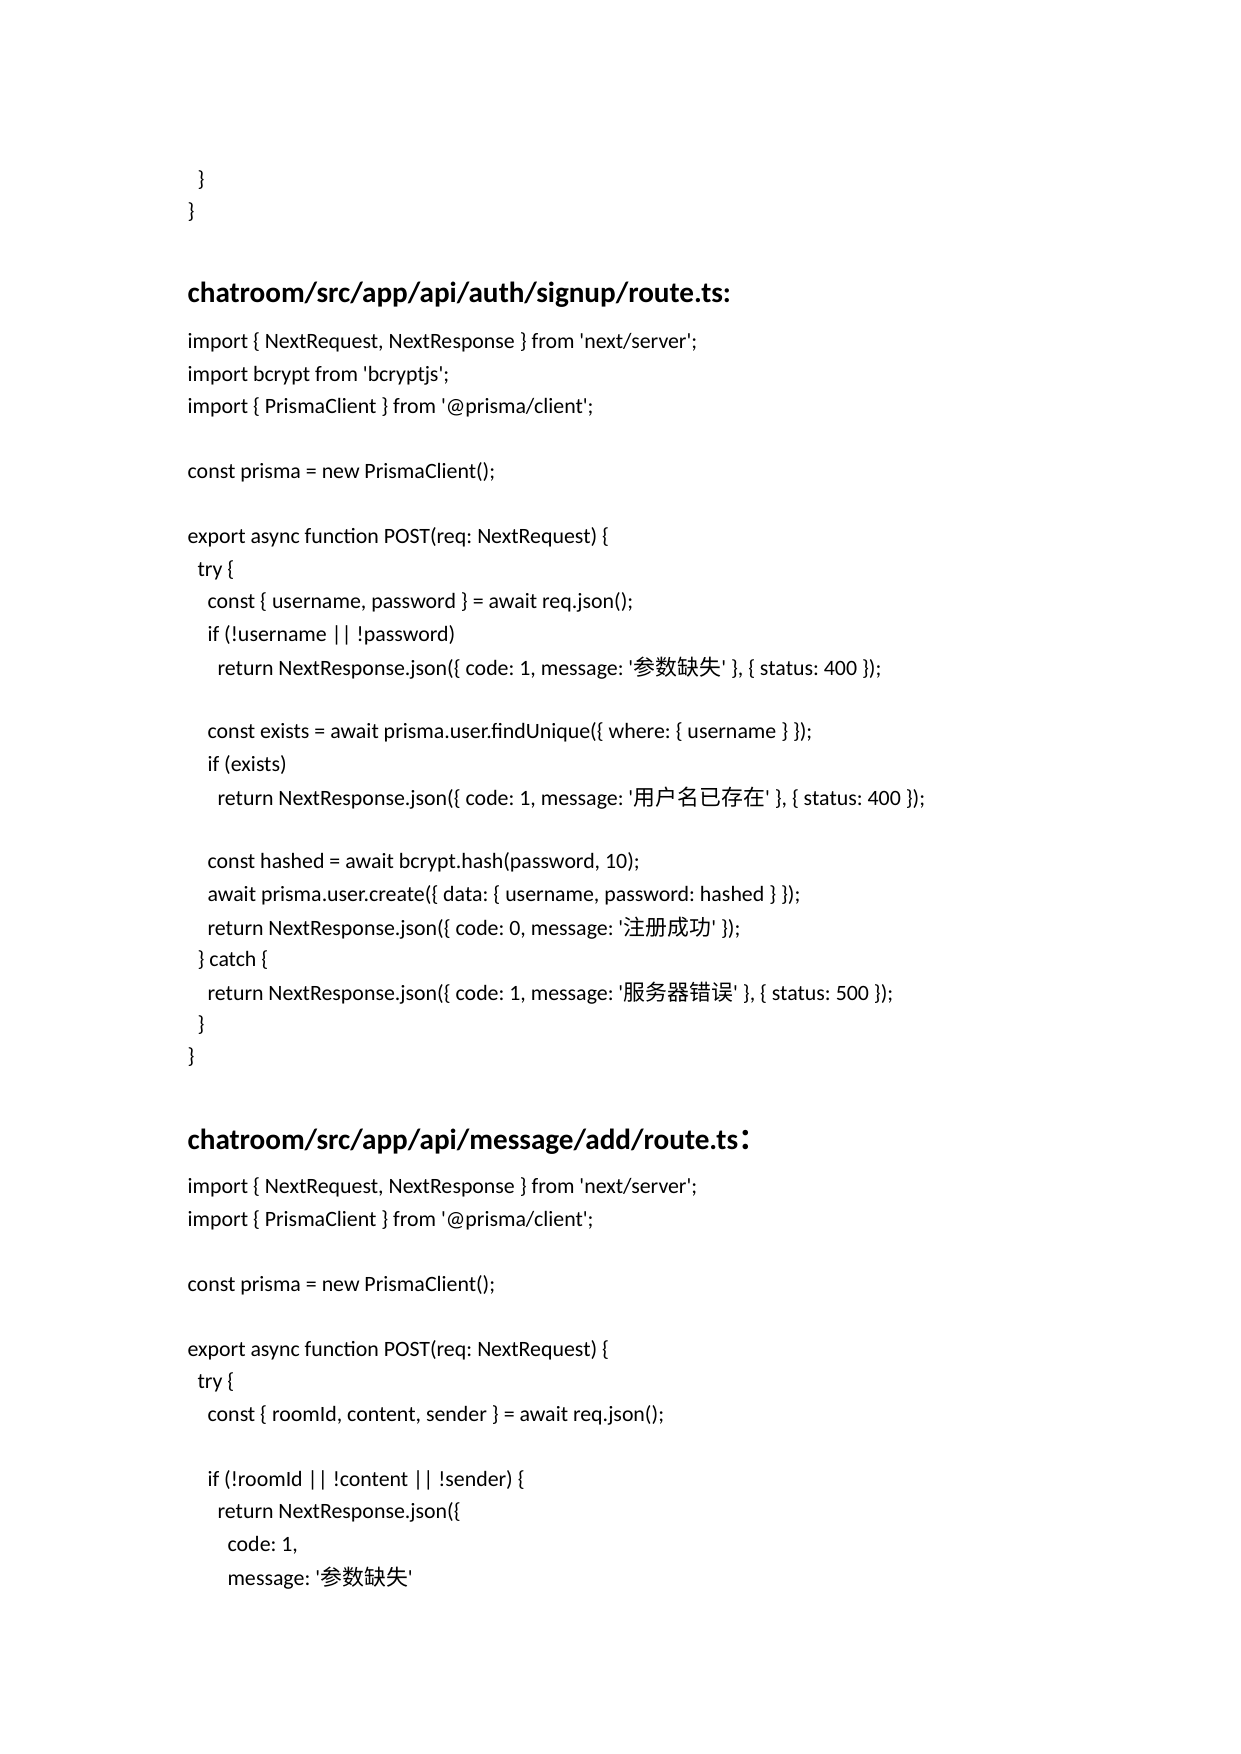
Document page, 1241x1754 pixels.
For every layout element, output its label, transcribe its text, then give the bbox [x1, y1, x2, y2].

text return NextResponse.json({ code: 1, message: '服务器错误' }, { status: 500 }); [187, 974, 1053, 1007]
text import { PrismaClient } from '@prisma/client'; [187, 389, 1053, 422]
text } [187, 1007, 1053, 1039]
text export async function POST(req: NextRequest) { [187, 1332, 1053, 1364]
text if (!username || !password) [187, 617, 1053, 649]
text const exists = await prisma.user.findUnique({ where: { username } }); [187, 714, 1053, 747]
text import { PrismaClient } from '@prisma/client'; [187, 1202, 1053, 1234]
text } [187, 162, 1053, 194]
text const prisma = new PrismaClient(); [187, 1267, 1053, 1299]
text code: 1, [187, 1527, 1053, 1559]
text } [187, 1039, 1053, 1072]
text message: '参数缺失' [187, 1559, 1053, 1592]
text import { NextRequest, NextResponse } from 'next/server'; [187, 1169, 1053, 1202]
text return NextResponse.json({ [187, 1494, 1053, 1527]
text try { [187, 1364, 1053, 1397]
text const prisma = new PrismaClient(); [187, 454, 1053, 487]
text if (exists) [187, 747, 1053, 779]
text import { NextRequest, NextResponse } from 'next/server'; [187, 324, 1053, 357]
text try { [187, 552, 1053, 584]
text return NextResponse.json({ code: 1, message: '参数缺失' }, { status: 400 }); [187, 649, 1053, 682]
text import bcrypt from 'bcryptjs'; [187, 357, 1053, 389]
text if (!roomId || !content || !sender) { [187, 1462, 1053, 1494]
text } catch { [187, 942, 1053, 974]
text return NextResponse.json({ code: 0, message: '注册成功' }); [187, 909, 1053, 942]
text const { username, password } = await req.json(); [187, 584, 1053, 617]
text chatroom/src/app/api/auth/signup/route.ts: [187, 259, 1053, 324]
text export async function POST(req: NextRequest) { [187, 519, 1053, 552]
text return NextResponse.json({ code: 1, message: '用户名已存在' }, { status: 400 }); [187, 779, 1053, 812]
text const { roomId, content, sender } = await req.json(); [187, 1397, 1053, 1429]
text await prisma.user.create({ data: { username, password: hashed } }); [187, 877, 1053, 909]
text } [187, 194, 1053, 227]
text const hashed = await bcrypt.hash(password, 10); [187, 844, 1053, 877]
text chatroom/src/app/api/message/add/route.ts： [187, 1104, 1053, 1169]
